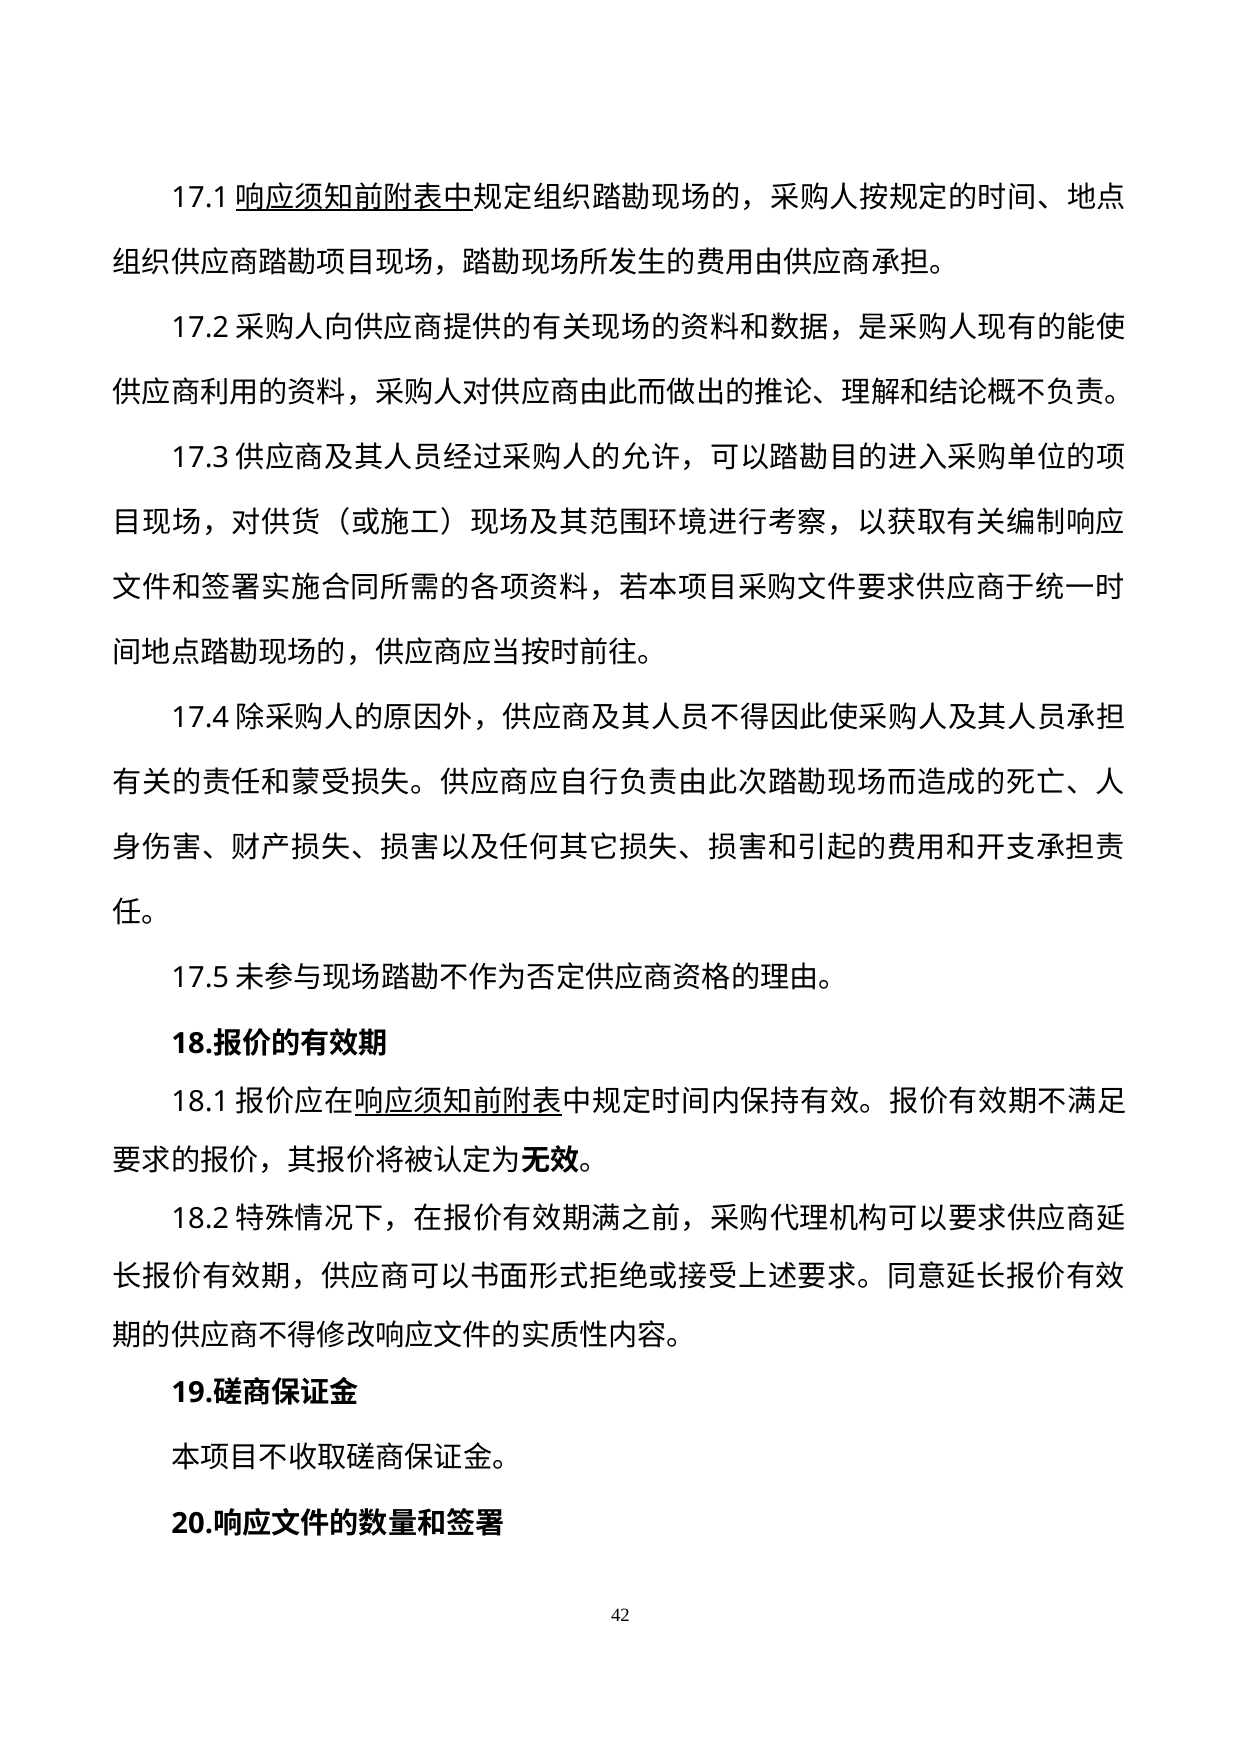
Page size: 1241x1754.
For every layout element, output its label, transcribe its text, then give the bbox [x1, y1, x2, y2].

text 20.响应文件的数量和签署 [112, 1487, 1128, 1545]
text 17.1响应须知前附表中规定组织踏勘现场的，采购人按规定的时间、地点组织供应商踏勘项目现场，踏勘现场所发生的费用由供应商承担。 [112, 162, 1128, 292]
text 18.1报价应在响应须知前附表中规定时间内保持有效。报价有效期不满足要求的报价，其报价将被认定为无效。 [112, 1065, 1128, 1182]
text 18.报价的有效期 [112, 1007, 1128, 1065]
text 本项目不收取磋商保证金。 [112, 1422, 1128, 1487]
text 17.4除采购人的原因外，供应商及其人员不得因此使采购人及其人员承担有关的责任和蒙受损失。供应商应自行负责由此次踏勘现场而造成的死亡、人身伤害、财产损失、损害以及任何其它损失、损害和引起的费用和开支承担责任。 [112, 682, 1128, 942]
text 17.5未参与现场踏勘不作为否定供应商资格的理由。 [112, 942, 1128, 1007]
text 19.磋商保证金 [112, 1357, 1128, 1422]
text 17.3供应商及其人员经过采购人的允许，可以踏勘目的进入采购单位的项目现场，对供货（或施工）现场及其范围环境进行考察，以获取有关编制响应文件和签署实施合同所需的各项资料，若本项目采购文件要求供应商于统一时间地点踏勘现场的，供应商应当按时前往。 [112, 422, 1128, 682]
text 18.2特殊情况下，在报价有效期满之前，采购代理机构可以要求供应商延长报价有效期，供应商可以书面形式拒绝或接受上述要求。同意延长报价有效期的供应商不得修改响应文件的实质性内容。 [112, 1182, 1128, 1357]
text 17.2采购人向供应商提供的有关现场的资料和数据，是采购人现有的能使供应商利用的资料，采购人对供应商由此而做出的推论、理解和结论概不负责。 [112, 292, 1128, 422]
